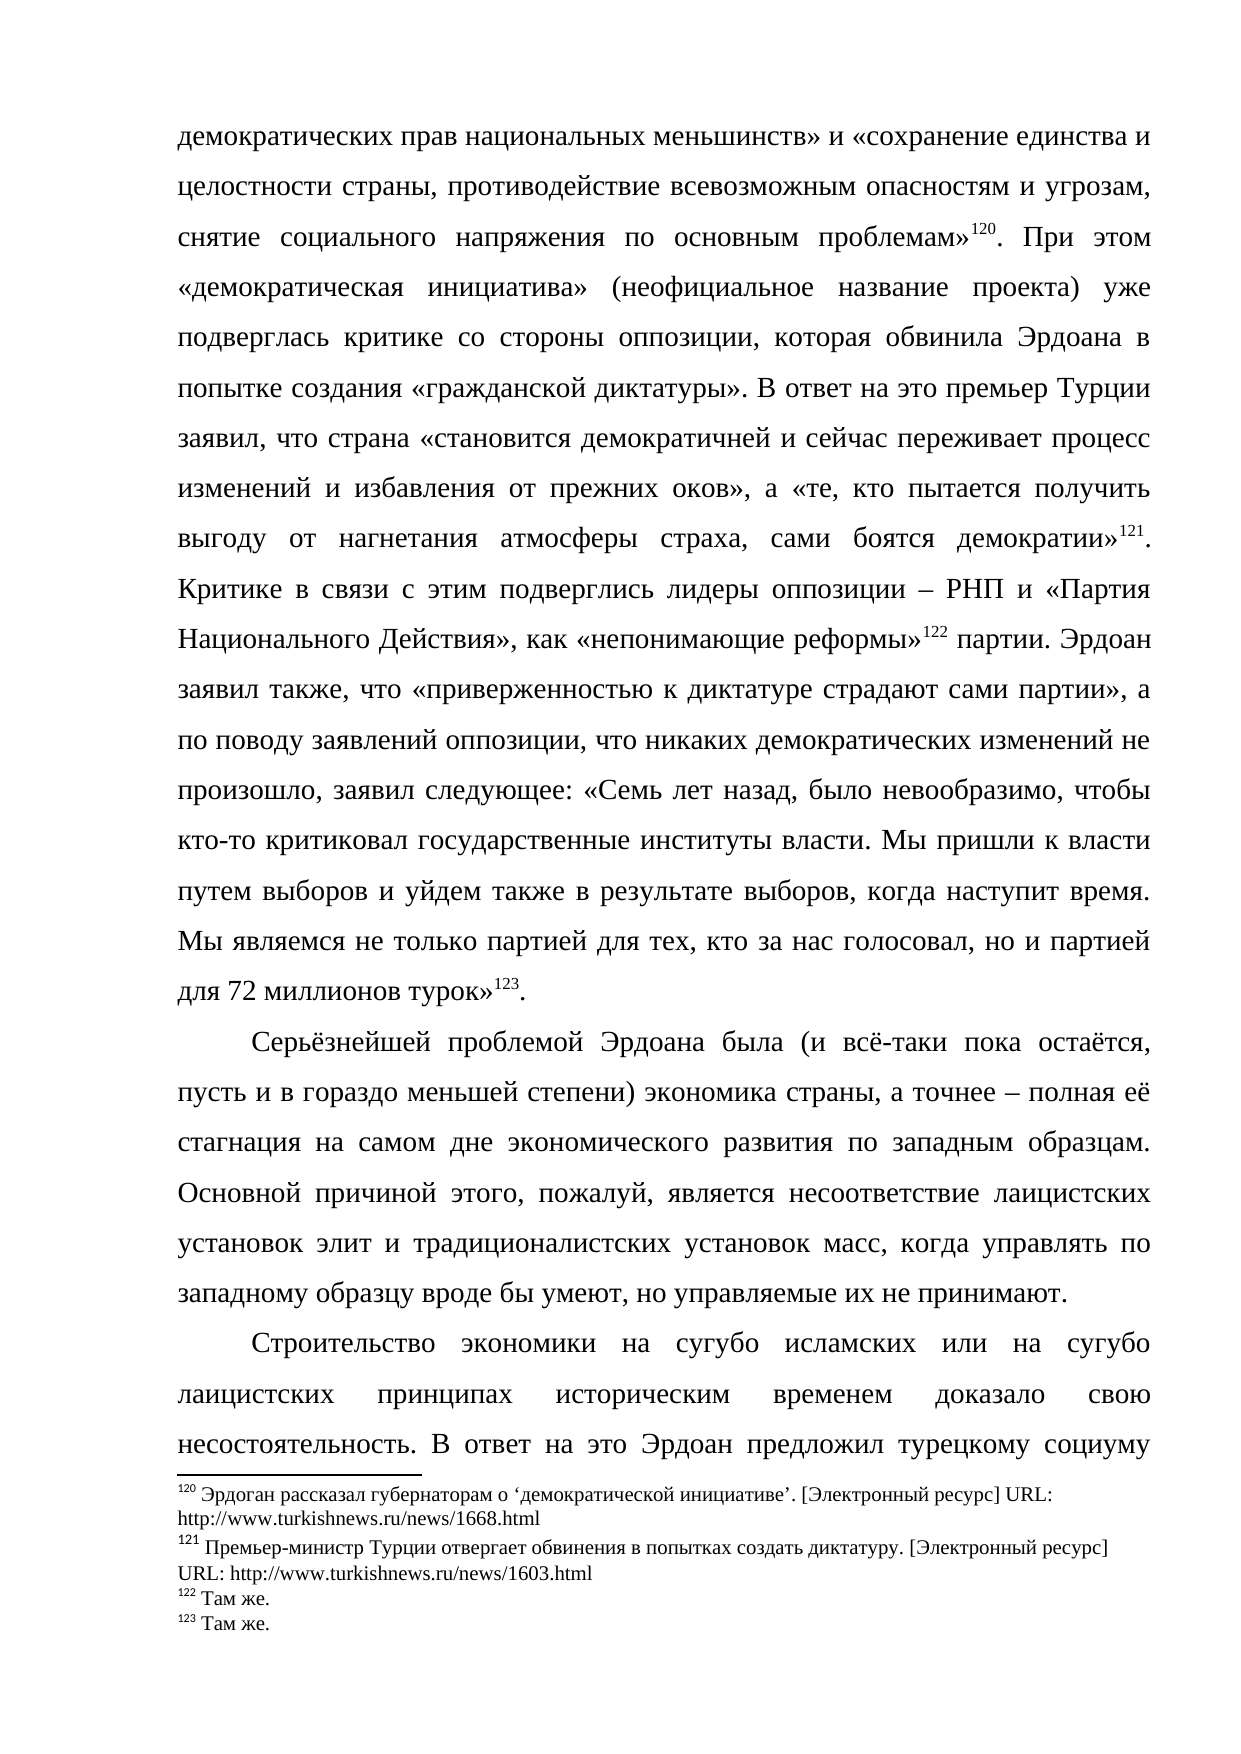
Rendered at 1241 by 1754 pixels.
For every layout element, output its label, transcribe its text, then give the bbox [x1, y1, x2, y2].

text Серьёзнейшей проблемой Эрдоана была (и всё-таки пока остаётся, пусть и в гораздо меньшей степени) экономика страны, а точнее – полная её стагнация на самом дне экономического развития по западным образцам. Основной причиной этого, пожалуй, является несоответствие лаицистских установок элит и традиционалистских установок масс, когда управлять по западному образцу вроде бы умеют, но управляемые их не принимают. [177, 1024, 1152, 1309]
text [177, 1326, 1152, 1460]
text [177, 118, 1152, 1007]
